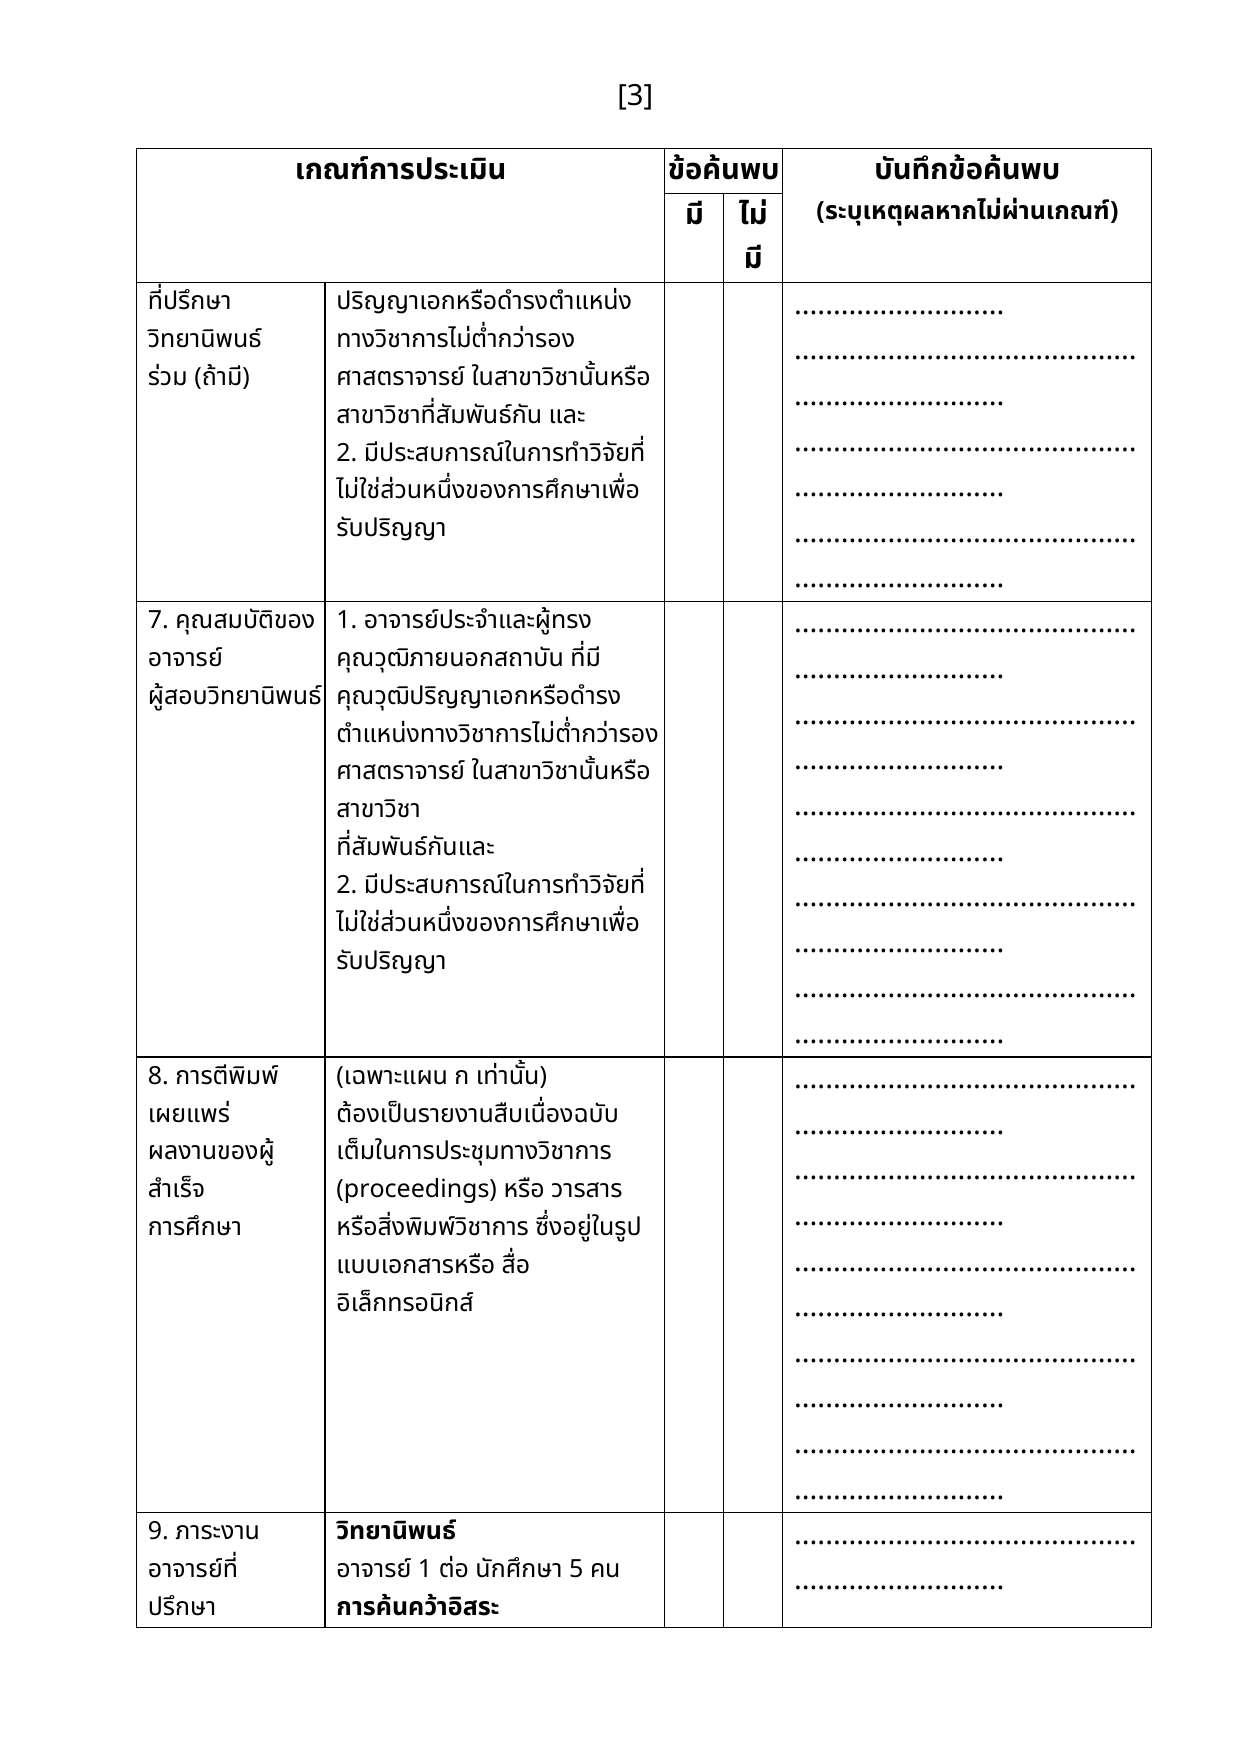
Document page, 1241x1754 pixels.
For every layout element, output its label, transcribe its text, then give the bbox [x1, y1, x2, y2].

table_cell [326, 1513, 664, 1627]
table_cell [665, 1058, 723, 1512]
table_cell [724, 1513, 782, 1627]
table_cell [137, 1513, 324, 1627]
table_cell [665, 602, 723, 1056]
table_header เกณฑ์การประเมิน [137, 149, 664, 282]
table_cell [665, 283, 723, 601]
table_cell 7. คุณสมบัติของอาจารย์ ผู้สอบวิทยานิพนธ์ [137, 602, 324, 1056]
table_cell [326, 283, 664, 601]
table_cell [665, 1513, 723, 1627]
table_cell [783, 1513, 1151, 1627]
table_cell มี [665, 194, 723, 282]
table_cell [724, 1058, 782, 1512]
table_cell (เฉพาะแผน ก เท่านั้น) ต้องเป็นรายงานสืบเนื่องฉบับเต็มในการประชุมทางวิชาการ (proceedings) หรือ วารสารหรือสิ่งพิมพ์วิชาการ ซึ่งอยู่ในรูปแบบเอกสารหรือ สื่ออิเล็กทรอนิกส์ [326, 1058, 664, 1512]
table_header บันทึกข้อค้นพบ (ระบุเหตุผลหากไม่ผ่านเกณฑ์) [783, 149, 1151, 282]
table_cell 1. อาจารย์ประจำและผู้ทรงคุณวุฒิภายนอกสถาบัน ที่มีคุณวุฒิปริญญาเอกหรือดำรงตำแหน่งทางวิชาการไม่ต่ำกว่ารองศาสตราจารย์ ในสาขาวิชานั้นหรือสาขาวิชา ที่สัมพันธ์กันและ 2. มีประสบการณ์ในการทำวิจัยที่ไม่ใช่ส่วนหนึ่งของการศึกษาเพื่อรับปริญญา [326, 602, 664, 1056]
table_header ข้อค้นพบ [665, 149, 782, 193]
table_cell 8. การตีพิมพ์เผยแพร่ ผลงานของผู้สำเร็จ การศึกษา [137, 1058, 324, 1512]
table_cell [724, 602, 782, 1056]
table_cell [137, 283, 324, 601]
table_cell ไม่มี [724, 194, 782, 282]
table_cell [783, 283, 1151, 601]
table_cell [724, 283, 782, 601]
